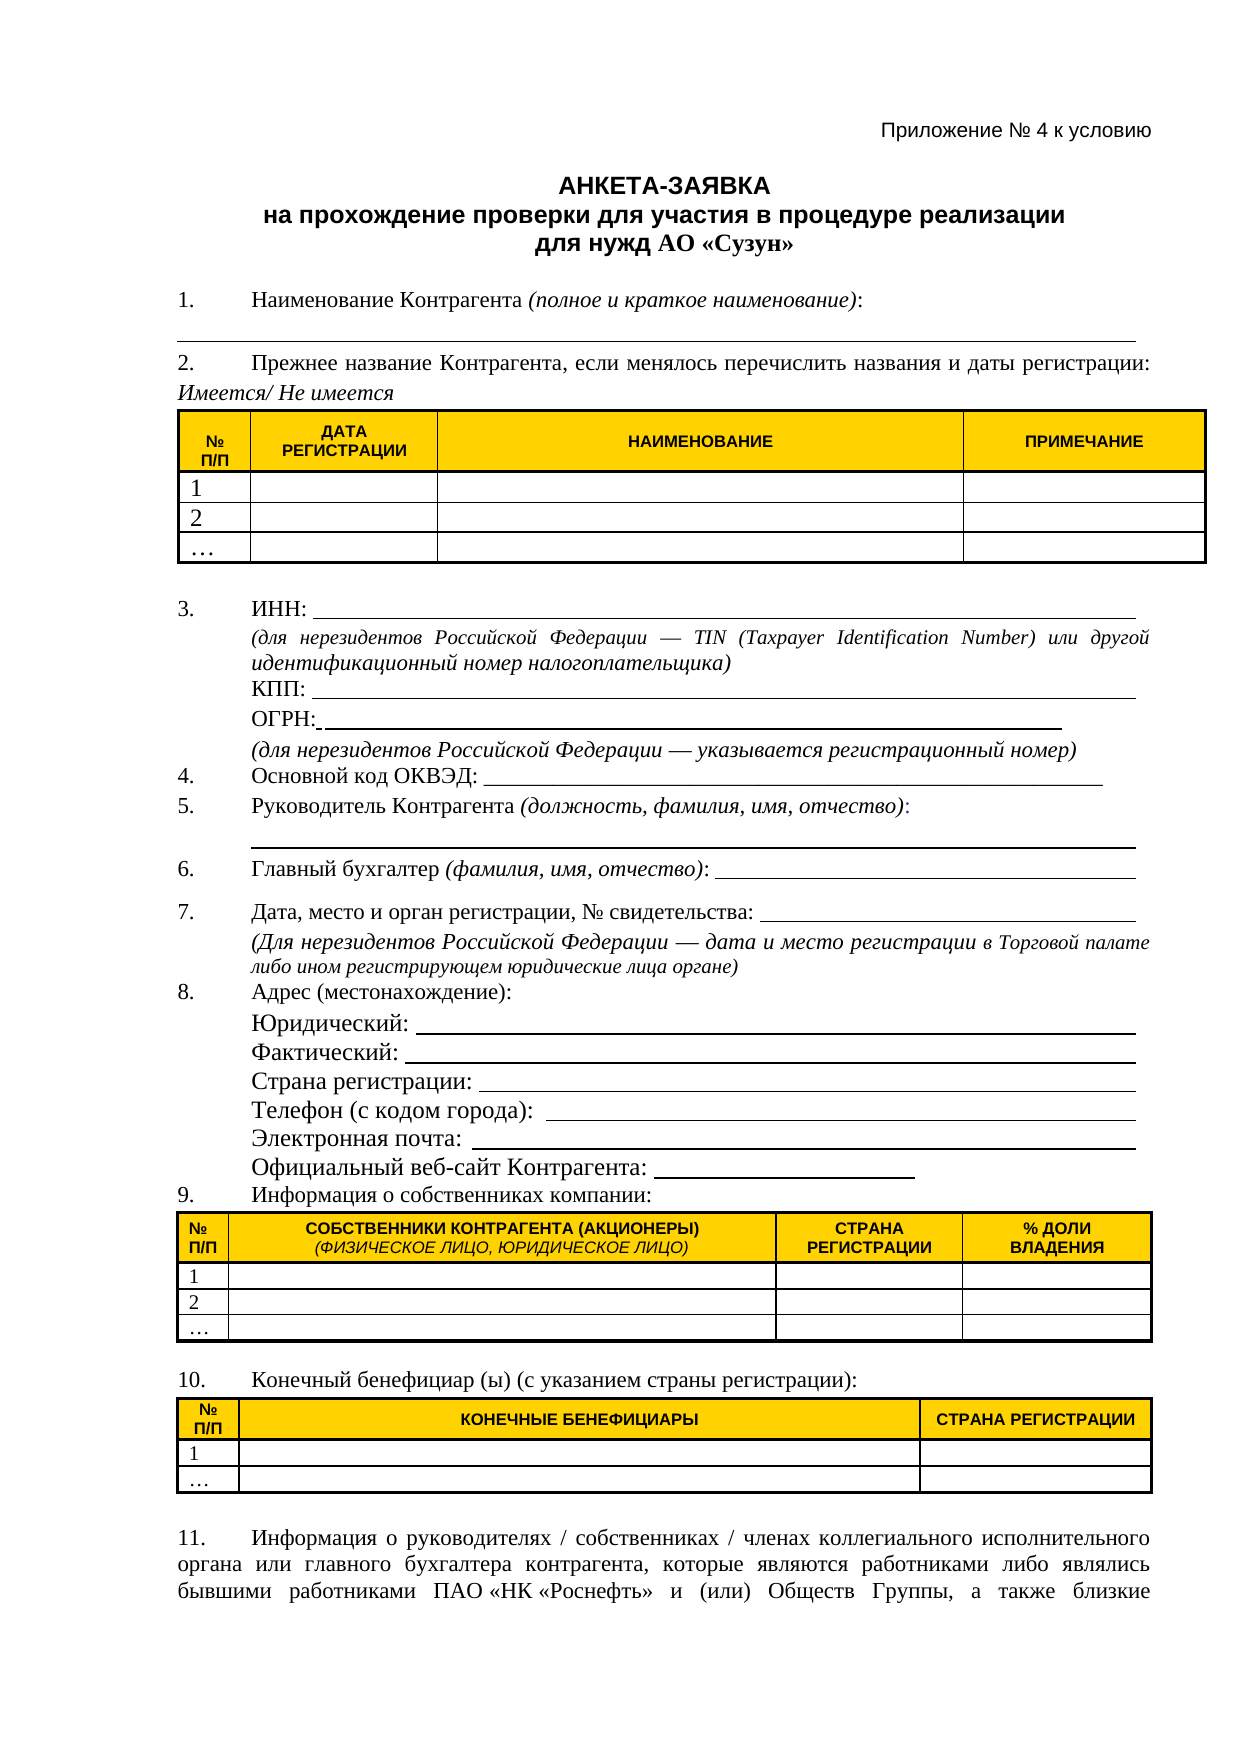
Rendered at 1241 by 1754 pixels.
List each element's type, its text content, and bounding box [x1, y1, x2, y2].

list Главный бухгалтер (фамилия, имя, отчество): [177, 855, 1152, 881]
table_header Страна регистрации [921, 1400, 1150, 1438]
text КПП: [251, 675, 1152, 702]
table_cell [229, 1290, 775, 1314]
table_cell [964, 473, 1204, 502]
table_cell 1 [179, 1264, 228, 1288]
table_header № п/п [179, 1400, 238, 1438]
text Фактический: [251, 1037, 1152, 1066]
table_header № п/п [179, 1214, 228, 1261]
table_header Собственники Контрагента (акционеры) (физическое лицо, юридическое лицо) [229, 1214, 775, 1261]
table_cell [251, 503, 437, 531]
text (для нерезидентов Российской Федерации — указывается регистрационный номер) [251, 736, 1152, 762]
table_cell [229, 1315, 775, 1339]
table_cell [921, 1467, 1150, 1491]
table_cell 2 [180, 503, 250, 531]
text Официальный веб-сайт Контрагента: [251, 1152, 1152, 1181]
list Руководитель Контрагента (должность, фамилия, имя, отчество): [177, 792, 1152, 818]
table_header Конечные бенефициары [240, 1400, 919, 1438]
table_header Дата регистрации [251, 412, 437, 470]
table_header Примечание [964, 412, 1204, 470]
table_cell [438, 533, 963, 561]
list Прежнее название Контрагента, если менялось перечислить названия и даты регистрации: Имеется/ Не имеется [177, 349, 1152, 405]
table_cell … [180, 533, 250, 561]
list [177, 1524, 1152, 1603]
table_cell [438, 503, 963, 531]
table_cell [251, 473, 437, 502]
list Дата, место и орган регистрации, № свидетельства: [177, 898, 1152, 924]
list Основной код ОКВЭД: ______________________________________________________ [177, 762, 1152, 788]
text Электронная почта: [251, 1123, 1152, 1152]
list Конечный бенефициар (ы) (с указанием страны регистрации): [177, 1366, 1152, 1393]
text Телефон (с кодом города): [251, 1095, 1152, 1123]
table_cell [963, 1290, 1150, 1314]
table_cell [963, 1315, 1150, 1339]
table_cell 1 [179, 1441, 238, 1465]
table_cell … [179, 1315, 228, 1339]
table_cell [251, 533, 437, 561]
table_header % доли владения [963, 1214, 1150, 1261]
table_header Страна регистрации [777, 1214, 962, 1261]
table_cell [963, 1264, 1150, 1288]
text на прохождение проверки для участия в процедуре реализации [177, 199, 1152, 228]
text (для нерезидентов Российской Федерации — TIN (Taxpayer Identification Number) или другой идентификационный номер налогоплательщика) [251, 625, 1152, 675]
table_cell [240, 1441, 919, 1465]
text для нужд АО «Сузун» [177, 228, 1152, 257]
table_cell 1 [180, 473, 250, 502]
table_cell [964, 503, 1204, 531]
table_cell 2 [179, 1290, 228, 1314]
list ИНН: [177, 594, 1152, 621]
list Наименование Контрагента (полное и краткое наименование): [177, 286, 1152, 312]
list Адрес (местонахождение): [177, 978, 1152, 1005]
table_cell [229, 1264, 775, 1288]
table_cell … [179, 1467, 238, 1491]
text АНКЕТА-ЗАЯВКА [177, 171, 1152, 199]
table_cell [964, 533, 1204, 561]
text Юридический: [251, 1008, 1152, 1037]
text (Для нерезидентов Российской Федерации — дата и место регистрации в Торговой палате либо ином регистрирующем юридические лица органе) [251, 928, 1152, 978]
list Информация о собственниках компании: [177, 1181, 1152, 1207]
table_header Наименование [438, 412, 963, 470]
text Страна регистрации: [251, 1066, 1152, 1095]
table_cell [438, 473, 963, 502]
text Приложение № 4 к условию [177, 118, 1152, 142]
text ОГРН: [251, 705, 1152, 732]
table_cell [240, 1467, 919, 1491]
table_header № п/п [180, 412, 250, 470]
table_cell [921, 1441, 1150, 1465]
table_cell [777, 1290, 962, 1314]
table_cell [777, 1264, 962, 1288]
table_cell [777, 1315, 962, 1339]
